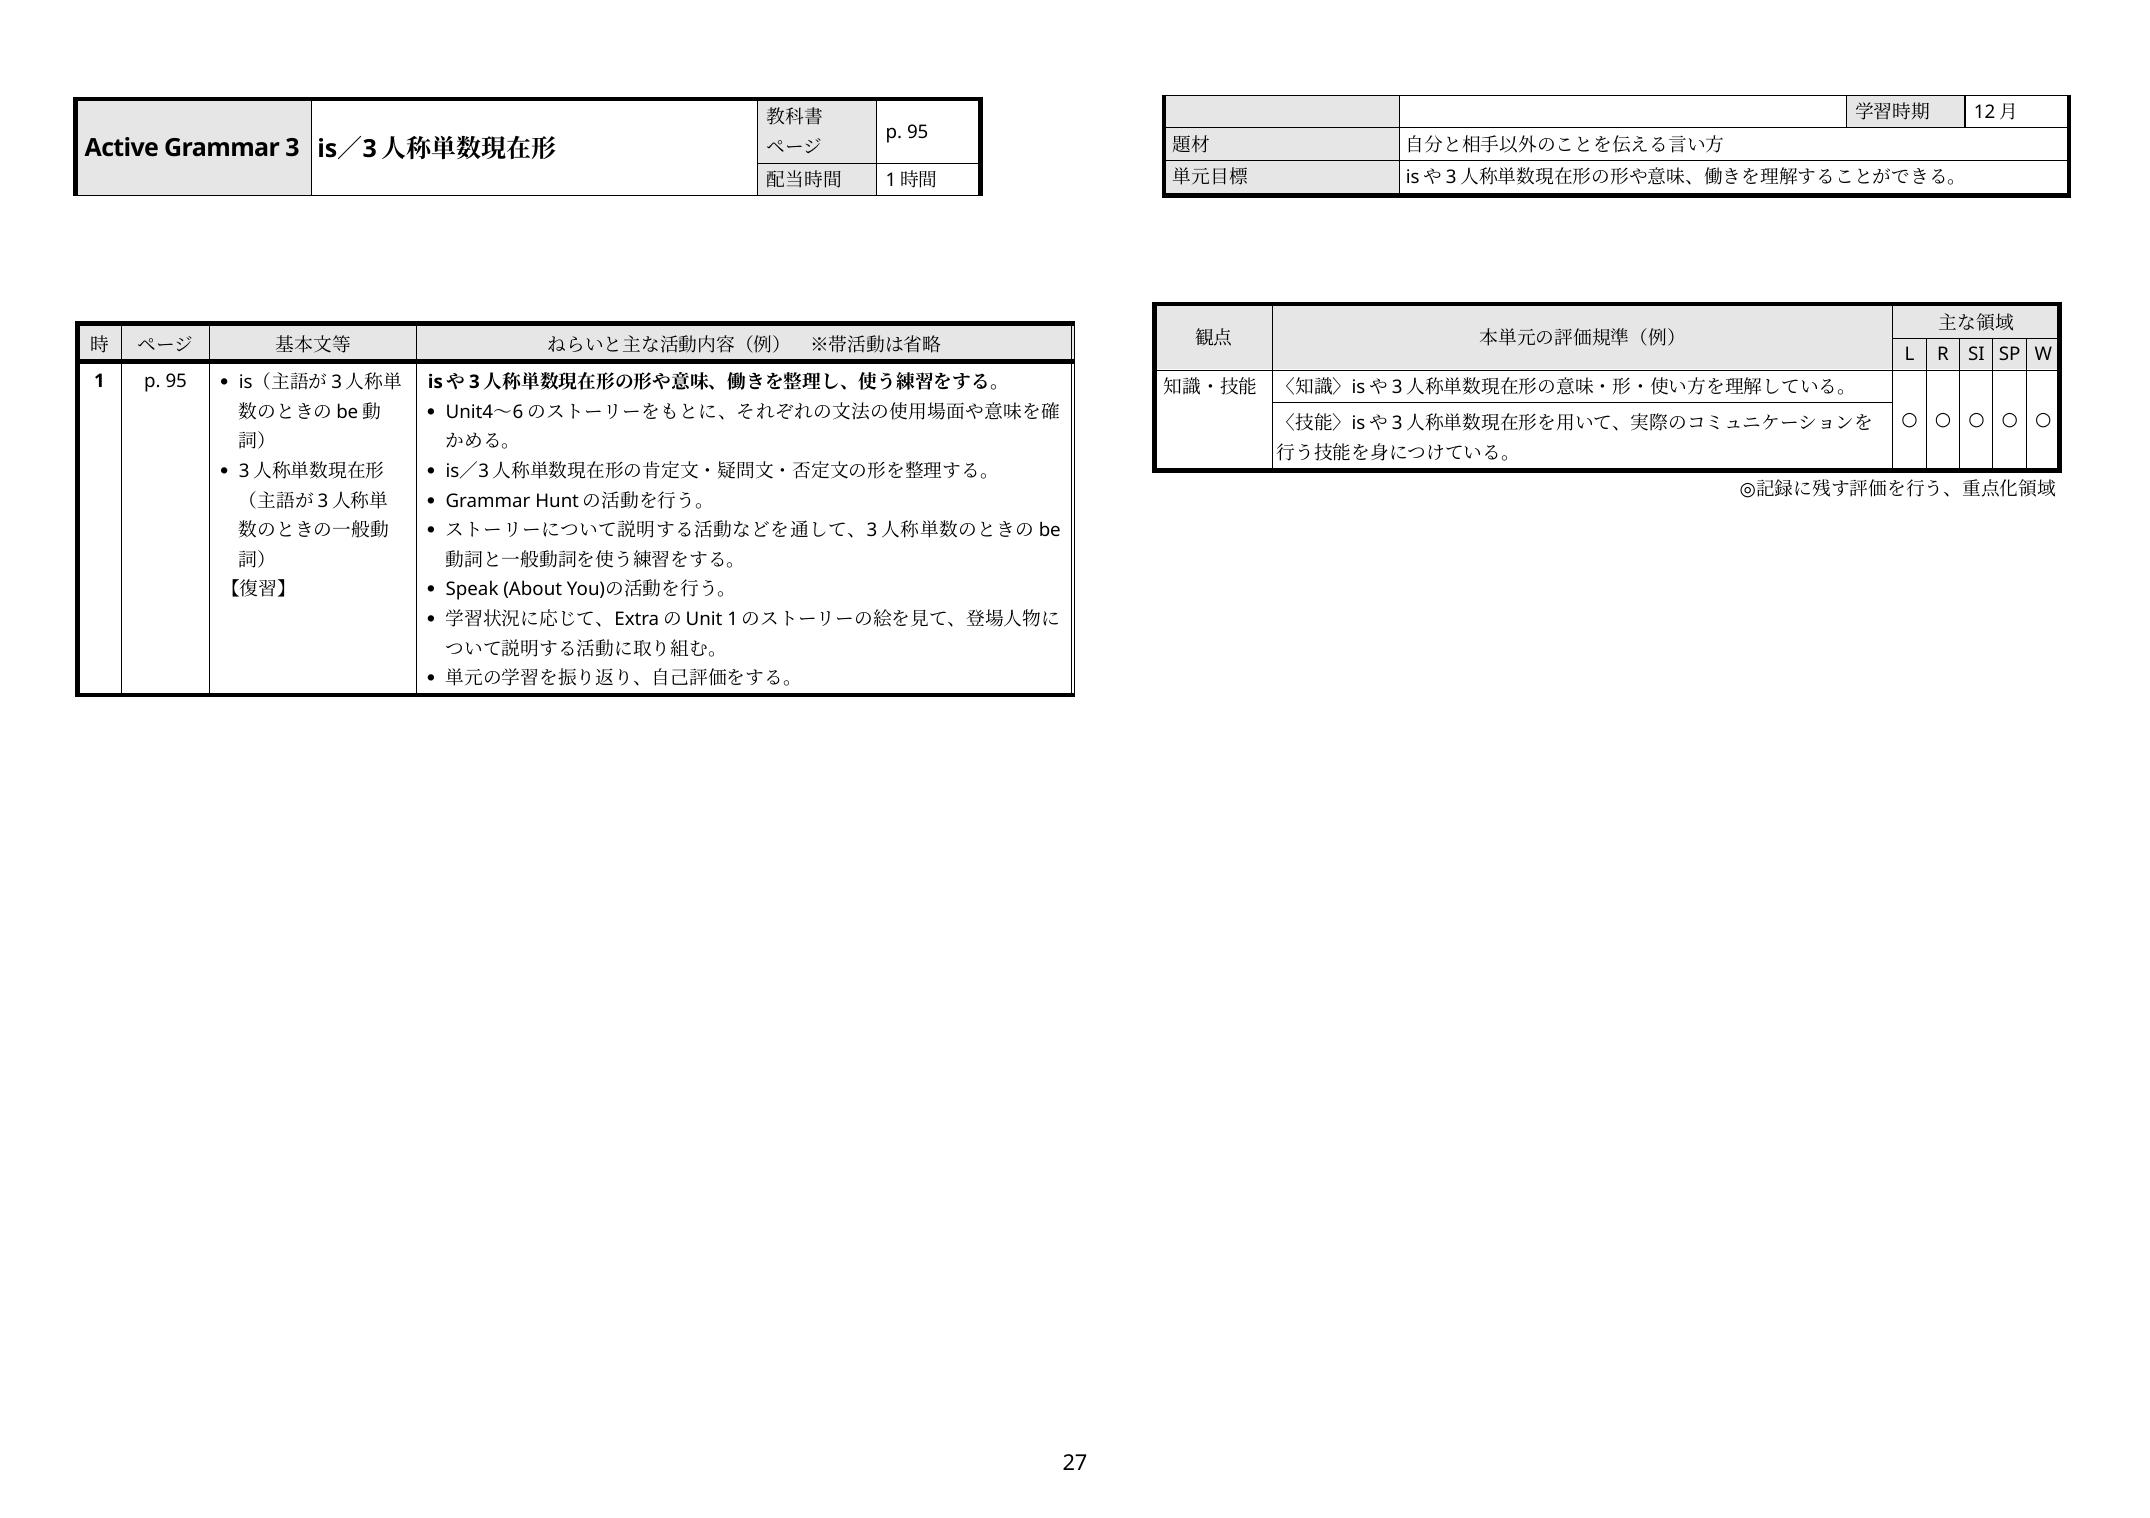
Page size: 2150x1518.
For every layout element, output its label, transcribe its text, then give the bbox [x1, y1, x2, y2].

table_cell isや3人称単数現在形の形や意味、働きを理解することができる。 [1400, 161, 2067, 193]
table_header ページ [122, 326, 209, 359]
table_cell ○ [1960, 371, 1992, 468]
table_cell ○ [1927, 371, 1959, 468]
table_cell 題材 [1166, 128, 1399, 160]
table_cell ◎記録に残す評価を行う、重点化領域 [1155, 473, 2060, 505]
table_cell R [1927, 339, 1959, 369]
table_header 観点 [1157, 306, 1272, 369]
table_header is／3人称単数現在形 [312, 101, 757, 195]
table_cell 配当時間 [758, 164, 876, 195]
table_cell is（主語が3人称単数のときのbe動詞） 3人称単数現在形（主語が3人称単数のときの一般動詞） 【復習】 [210, 364, 416, 692]
table_cell W [2027, 339, 2057, 369]
table_header Active Grammar 3 [78, 101, 311, 195]
table_cell L [1893, 339, 1926, 369]
table_cell 〈技能〉isや3人称単数現在形を用いて、実際のコミュニケーションを行う技能を身につけている。 [1273, 403, 1892, 468]
table_cell 〈知識〉isや3人称単数現在形の意味・形・使い方を理解している。 [1273, 371, 1892, 402]
table_cell 知識・技能 [1157, 371, 1272, 468]
table_cell p. 95 [122, 364, 209, 692]
table_cell 1時間 [877, 164, 978, 195]
table_cell 単元目標 [1166, 161, 1399, 193]
table_cell 1 [80, 364, 121, 692]
table_cell ○ [1993, 371, 2026, 468]
table_cell 学習時期 [1847, 96, 1964, 127]
table_cell SI [1960, 339, 1992, 369]
table_cell ○ [2027, 371, 2057, 468]
table_header 時 [80, 326, 121, 359]
table_cell 自分と相手以外のことを伝える言い方 [1400, 128, 2067, 160]
table_cell 12月 [1966, 96, 2067, 127]
table_header 教科書 ページ [758, 101, 876, 163]
table_header p. 95 [877, 101, 978, 163]
table_header 基本文等 [210, 326, 416, 359]
table_header ねらいと主な活動内容（例） ※帯活動は省略 [417, 326, 1071, 359]
table_header 本単元の評価規準（例） [1273, 306, 1892, 369]
table_header 主な領域 [1893, 306, 2057, 338]
table_cell isや3人称単数現在形の形や意味、働きを整理し、使う練習をする。 Unit4～6のストーリーをもとに、それぞれの文法の使用場面や意味を確かめる。 is／3人称単数現在形の肯定文・疑問文・否定文の形を整理する。 Grammar Huntの活動を行う。 ストーリーについて説明する活動などを通して、3人称単数のときのbe動詞と一般動詞を使う練習をする。 Speak (About You)の活動を行う。 学習状況に応じて、ExtraのUnit 1のストーリーの絵を見て、登場人物について説明する活動に取り組む。 単元の学習を振り返り、自己評価をする。 [417, 364, 1071, 692]
table_cell SP [1993, 339, 2026, 369]
table_cell ○ [1893, 371, 1926, 468]
